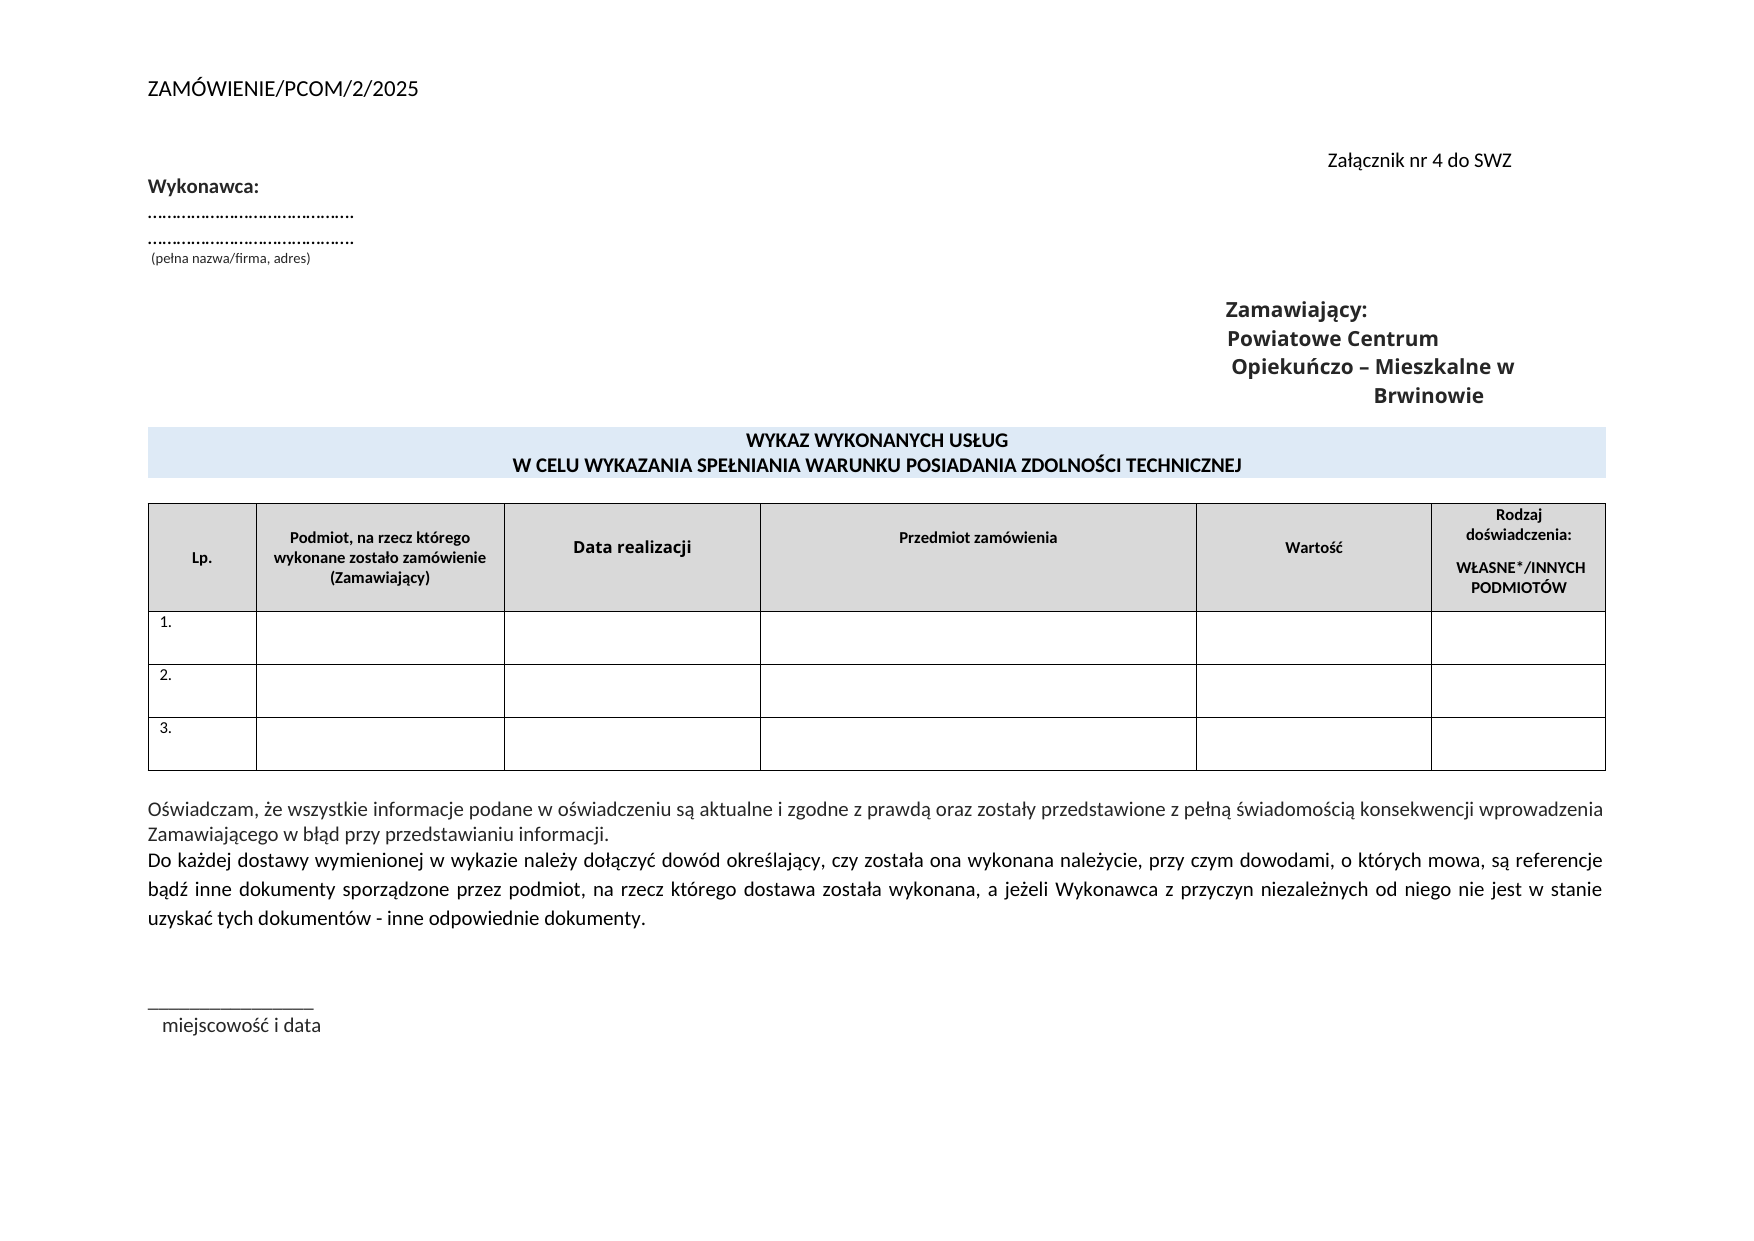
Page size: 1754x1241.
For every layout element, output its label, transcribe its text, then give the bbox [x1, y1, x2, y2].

text Oświadczam, że wszystkie informacje podane w oświadczeniu są aktualne i zgodne z prawdą oraz zostały przedstawione z pełną świadomością konsekwencji wprowadzenia Zamawiającego w błąd przy przedstawianiu informacji. [148, 796, 1606, 847]
table_cell [257, 612, 504, 664]
text ……………………………………. [148, 198, 1606, 224]
table_cell [257, 665, 504, 717]
text Wykonawca: [148, 173, 1606, 198]
text Powiatowe Centrum [1227, 324, 1606, 352]
table_header Lp. [149, 504, 256, 611]
table_cell [1197, 665, 1431, 717]
table_cell [761, 665, 1196, 717]
table_cell [1432, 612, 1605, 664]
table_cell [761, 718, 1196, 770]
table_header Przedmiot zamówienia [761, 504, 1196, 611]
table_cell [1432, 665, 1605, 717]
text Zamawiający: [1226, 296, 1606, 324]
table_cell [149, 718, 256, 770]
table_cell [505, 718, 760, 770]
table_cell [1432, 718, 1605, 770]
table_cell [1197, 718, 1431, 770]
text Do każdej dostawy wymienionej w wykazie należy dołączyć dowód określający, czy została ona wykonana należycie, przy czym dowodami, o których mowa, są referencje bądź inne dokumenty sporządzone przez podmiot, na rzecz którego dostawa została wykonana, a jeżeli Wykonawca z przyczyn niezależnych od niego nie jest w stanie uzyskać tych dokumentów - inne odpowiednie dokumenty. [148, 847, 1606, 931]
text Załącznik nr 4 do SWZ [1254, 148, 1606, 173]
text (pełna nazwa/firma, adres) [148, 249, 1607, 267]
table_cell [761, 612, 1196, 664]
table_cell [149, 665, 256, 717]
table_cell [257, 718, 504, 770]
text ________________ [148, 987, 1606, 1013]
table_header Rodzaj doświadczenia: WŁASNE*/INNYCH PODMIOTÓW [1432, 504, 1605, 611]
table_cell [1197, 612, 1431, 664]
text miejscowość i data [148, 1013, 1606, 1038]
text W CELU WYKAZANIA SPEŁNIANIA WARUNKU POSIADANIA ZDOLNOŚCI TECHNICZNEJ [148, 452, 1606, 478]
table_cell [149, 612, 256, 664]
table_header Data realizacji [505, 504, 760, 611]
text WYKAZ WYKONANYCH USŁUG [148, 427, 1606, 452]
table_cell [505, 612, 760, 664]
table_cell [505, 665, 760, 717]
table_header Wartość [1197, 504, 1431, 611]
table_header Podmiot, na rzecz którego wykonane zostało zamówienie (Zamawiający) [257, 504, 504, 611]
text ……………………………………. [148, 224, 1606, 249]
text Opiekuńczo – Mieszkalne w Brwinowie [1226, 352, 1606, 409]
